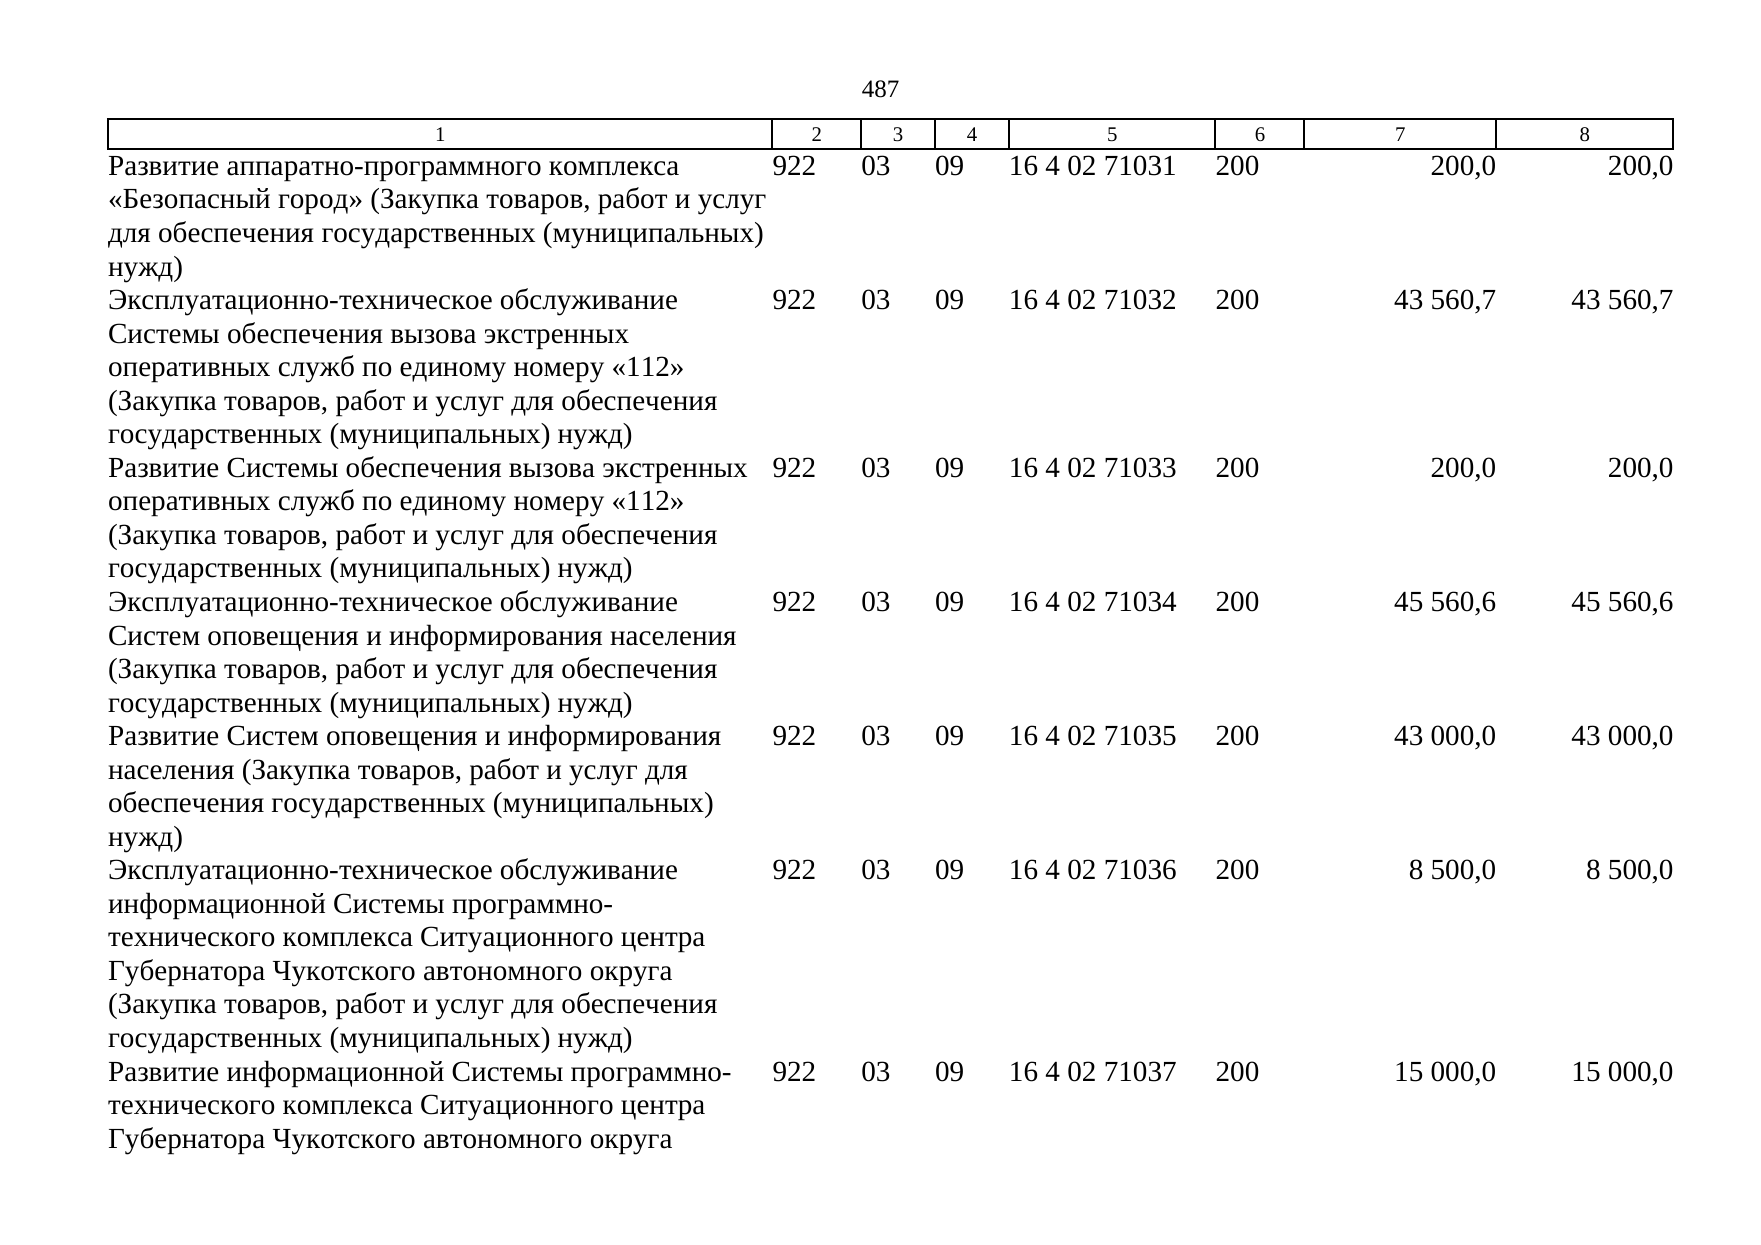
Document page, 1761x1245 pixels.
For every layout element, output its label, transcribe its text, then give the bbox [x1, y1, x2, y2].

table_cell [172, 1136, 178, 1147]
table_header 7 [1305, 120, 1495, 148]
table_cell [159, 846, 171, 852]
table_header 2 [773, 120, 860, 148]
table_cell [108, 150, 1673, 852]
table_header 4 [936, 120, 1008, 148]
table_header 8 [1497, 120, 1672, 148]
table_header 3 [862, 120, 934, 148]
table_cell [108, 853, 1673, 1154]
table_header 1 [109, 120, 771, 148]
table_header 6 [1216, 120, 1303, 148]
table_header 5 [1010, 120, 1214, 148]
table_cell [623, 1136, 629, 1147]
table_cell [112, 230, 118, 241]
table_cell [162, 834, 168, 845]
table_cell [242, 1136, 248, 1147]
